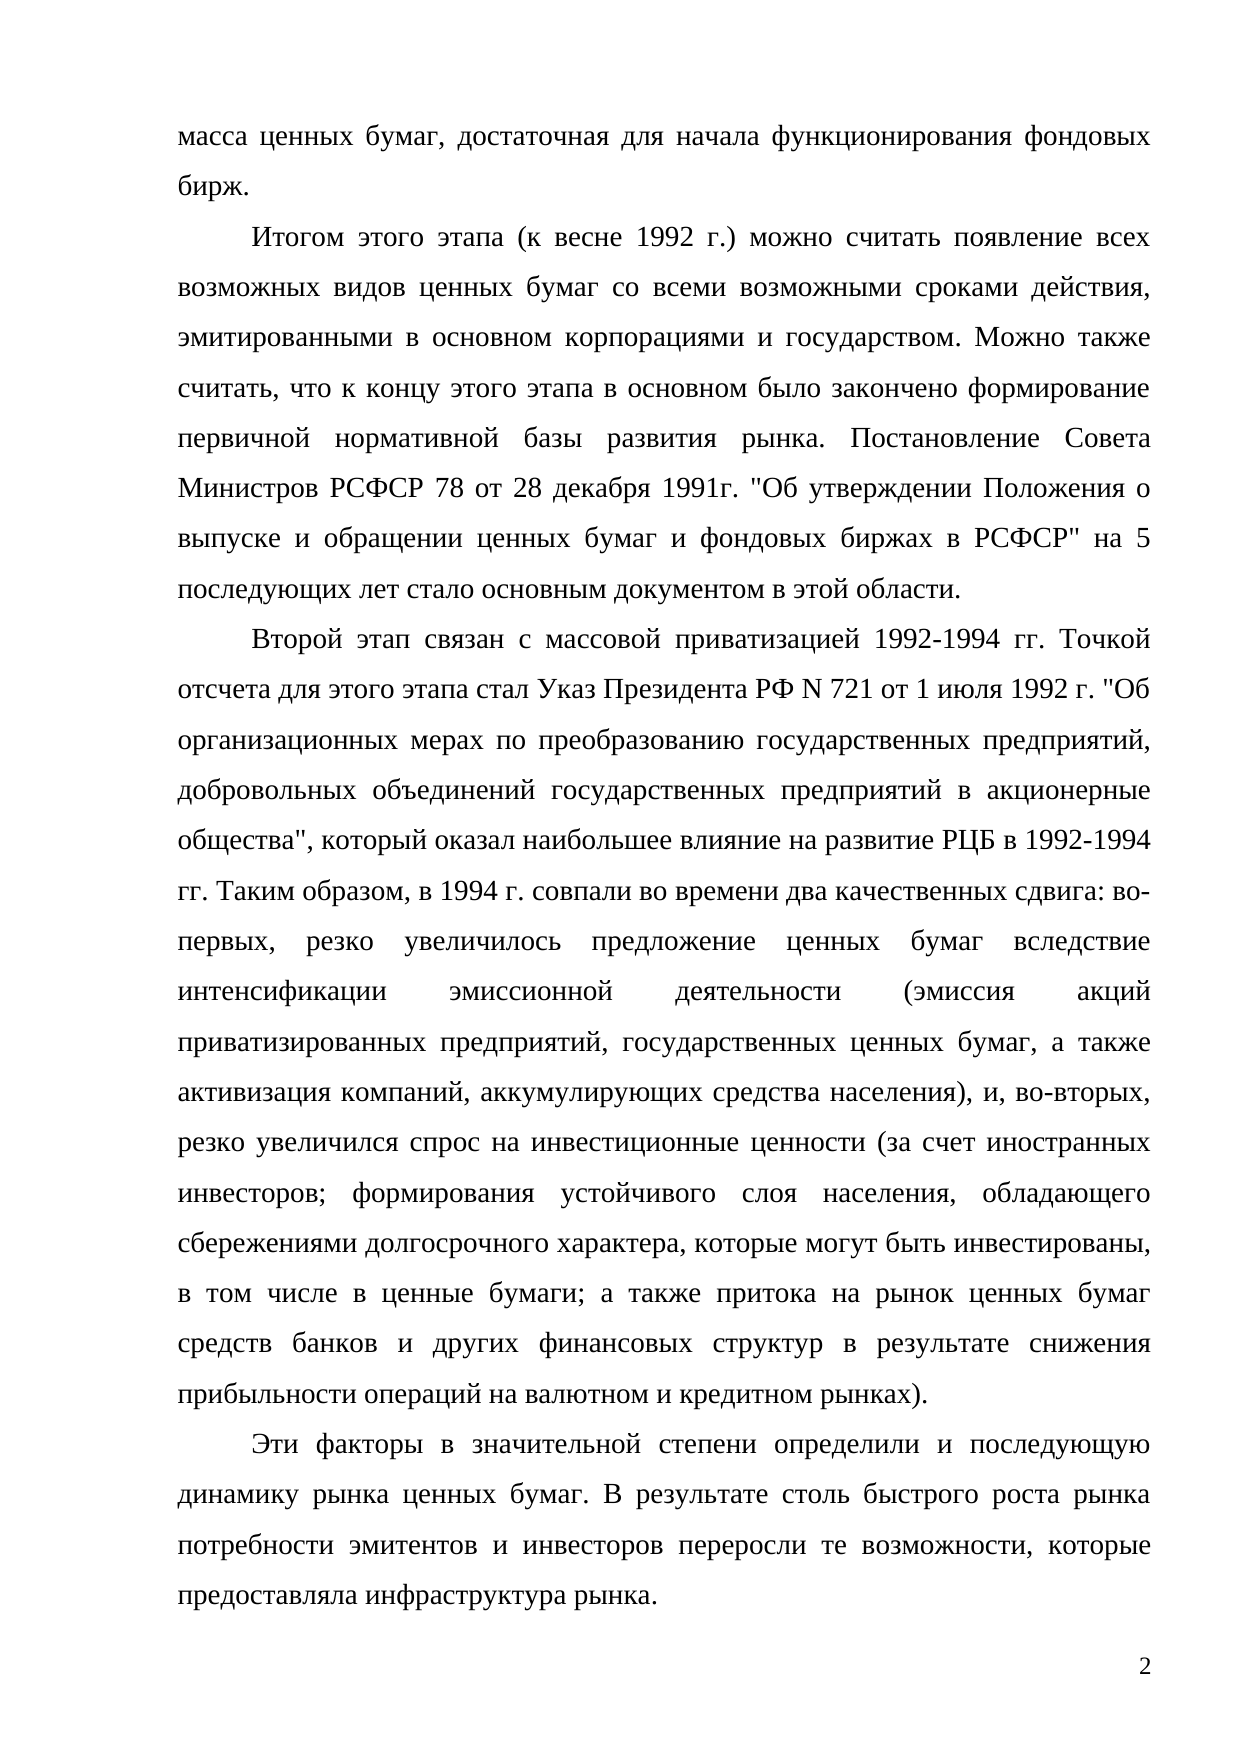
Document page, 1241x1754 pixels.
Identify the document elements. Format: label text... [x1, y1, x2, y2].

text Итогом этого этапа (к весне .) можно считать появление всех возможных видов ценных бумаг со всеми возможными сроками действия, эмитированными в основном корпорациями и государством. Можно также считать, что к концу этого этапа в основном было закончено формирование первичной нормативной базы развития рынка. Постановление Совета Министров РСФСР 78 от 28 декабря 1991г. "Об утверждении Положения о выпуске и обращении ценных бумаг и фондовых биржах в РСФСР" на 5 последующих лет стало основным документом в этой области. [177, 219, 1152, 604]
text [177, 118, 1152, 202]
text Эти факторы в значительной степени определили и последующую динамику рынка ценных бумаг. В результате столь быстрого роста рынка потребности эмитентов и инвесторов переросли те возможности, которые предоставляла инфраструктура рынка. [177, 1426, 1152, 1611]
text Второй этап связан с массовой приватизацией 1992-1994 гг. Точкой отсчета для этого этапа стал Указ Президента РФ N 721 от 1 июля . "Об организационных мерах по преобразованию государственных предприятий, добровольных объединений государственных предприятий в акционерные общества", который оказал наибольшее влияние на развитие РЦБ в 1992-1994 гг. Таким образом, в . совпали во времени два качественных сдвига: во-первых, резко увеличилось предложение ценных бумаг вследствие интенсификации эмиссионной деятельности (эмиссия акций приватизированных предприятий, государственных ценных бумаг, а также активизация компаний, аккумулирующих средства населения), и, во-вторых, резко увеличился спрос на инвестиционные ценности (за счет иностранных инвесторов; формирования устойчивого слоя населения, обладающего сбережениями долгосрочного характера, которые могут быть инвестированы, в том числе в ценные бумаги; а также притока на рынок ценных бумаг средств банков и других финансовых структур в результате снижения прибыльности операций на валютном и кредитном рынках). [177, 621, 1152, 1409]
